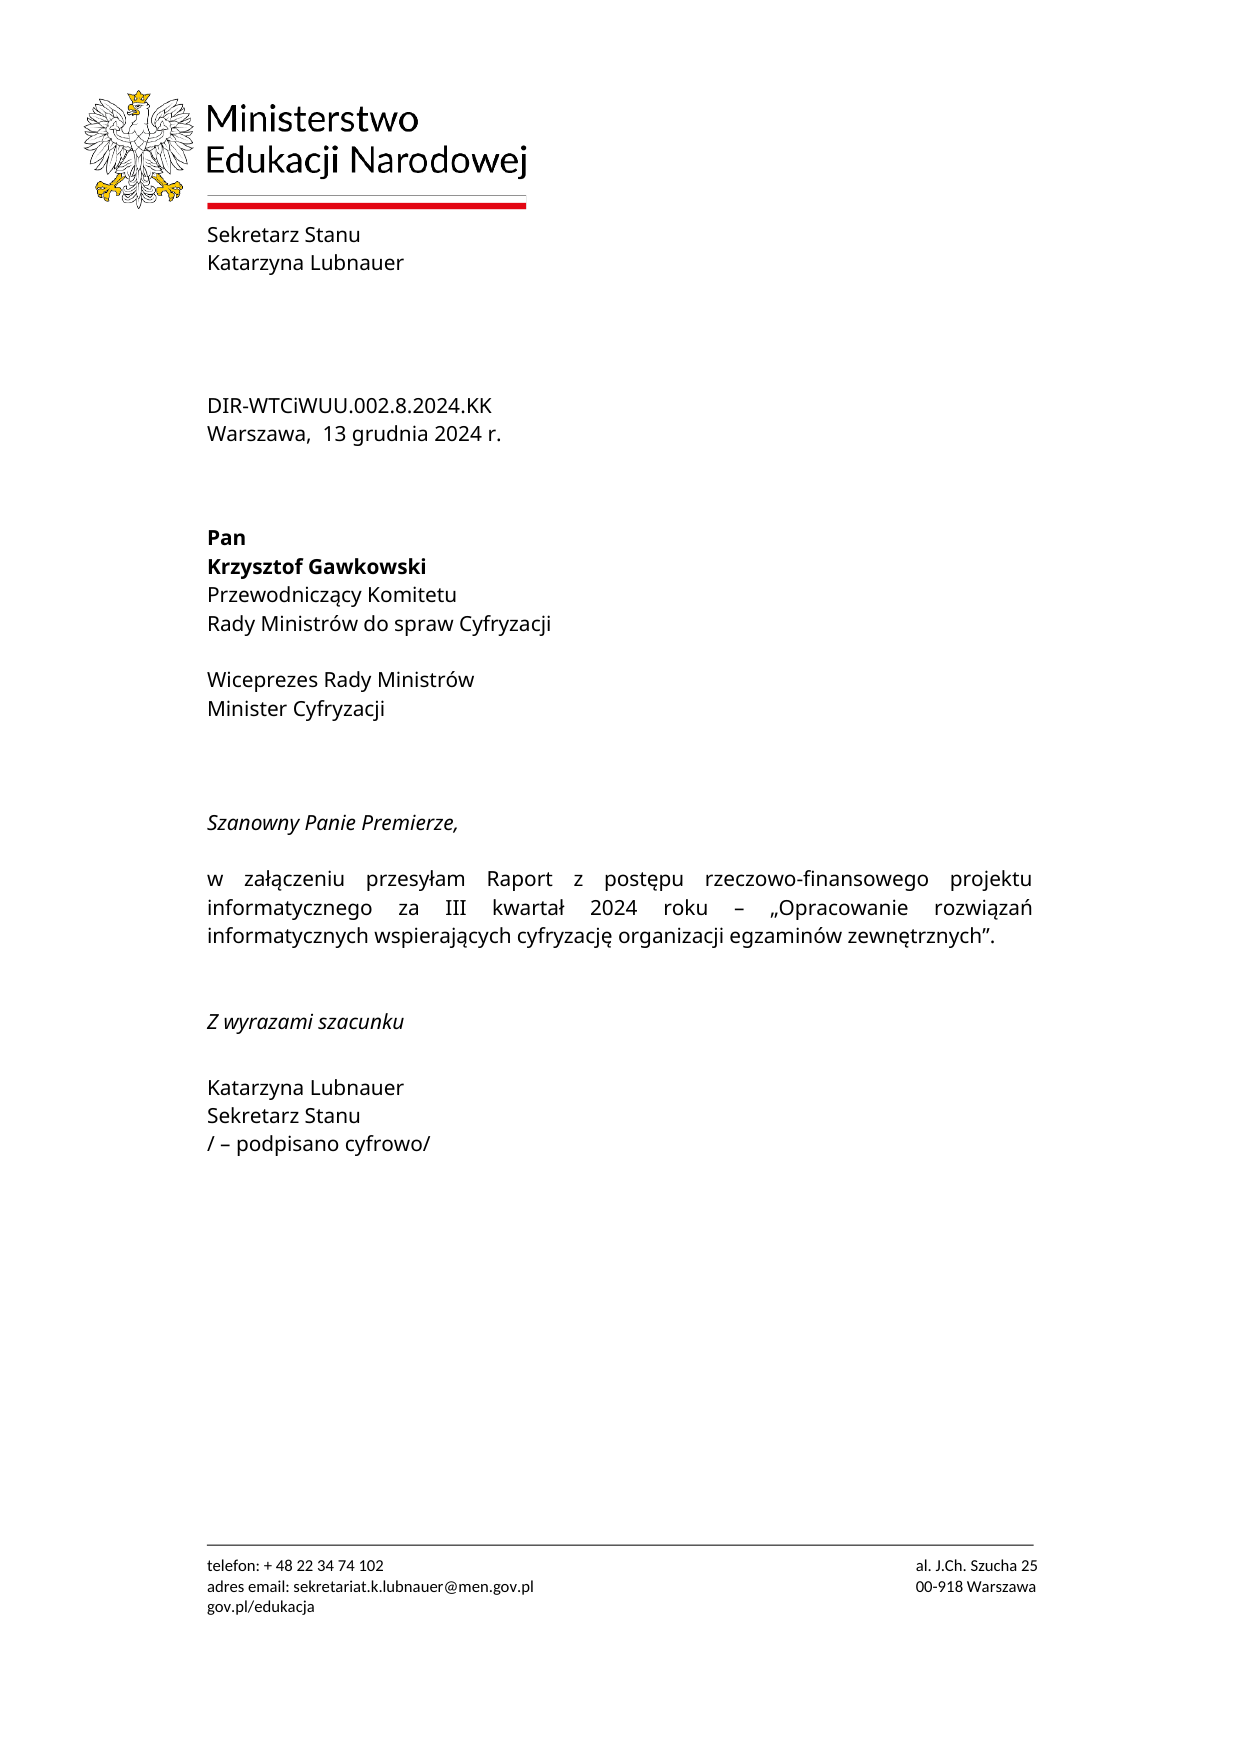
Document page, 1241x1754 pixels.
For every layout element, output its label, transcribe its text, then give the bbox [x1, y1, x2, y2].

text Szanowny Panie Premierze, [207, 808, 1033, 836]
text Rady Ministrów do spraw Cyfryzacji [207, 609, 1033, 637]
text Z wyrazami szacunku [207, 1007, 1033, 1035]
text Sekretarz Stanu [207, 220, 1033, 248]
text Katarzyna Lubnauer [207, 248, 1033, 277]
text Krzysztof Gawkowski [207, 552, 1033, 580]
picture [74, 81, 531, 216]
text w załączeniu przesyłam Raport z postępu rzeczowo-finansowego projektu informatycznego za III kwartał 2024 roku – „Opracowanie rozwiązań informatycznych wspierających cyfryzację organizacji egzaminów zewnętrznych”. [207, 864, 1033, 950]
text Przewodniczący Komitetu [207, 580, 1033, 609]
text Warszawa, 13 grudnia 2024 r. [207, 419, 1033, 448]
text Pan [207, 523, 1033, 552]
text Sekretarz Stanu / – podpisano cyfrowo/ [207, 1101, 1033, 1158]
text Wiceprezes Rady Ministrów [207, 666, 1033, 694]
text Katarzyna Lubnauer [207, 1073, 1033, 1101]
text Minister Cyfryzacji [207, 694, 1033, 722]
text DIR-WTCiWUU.002.8.2024.KK [207, 391, 1033, 419]
